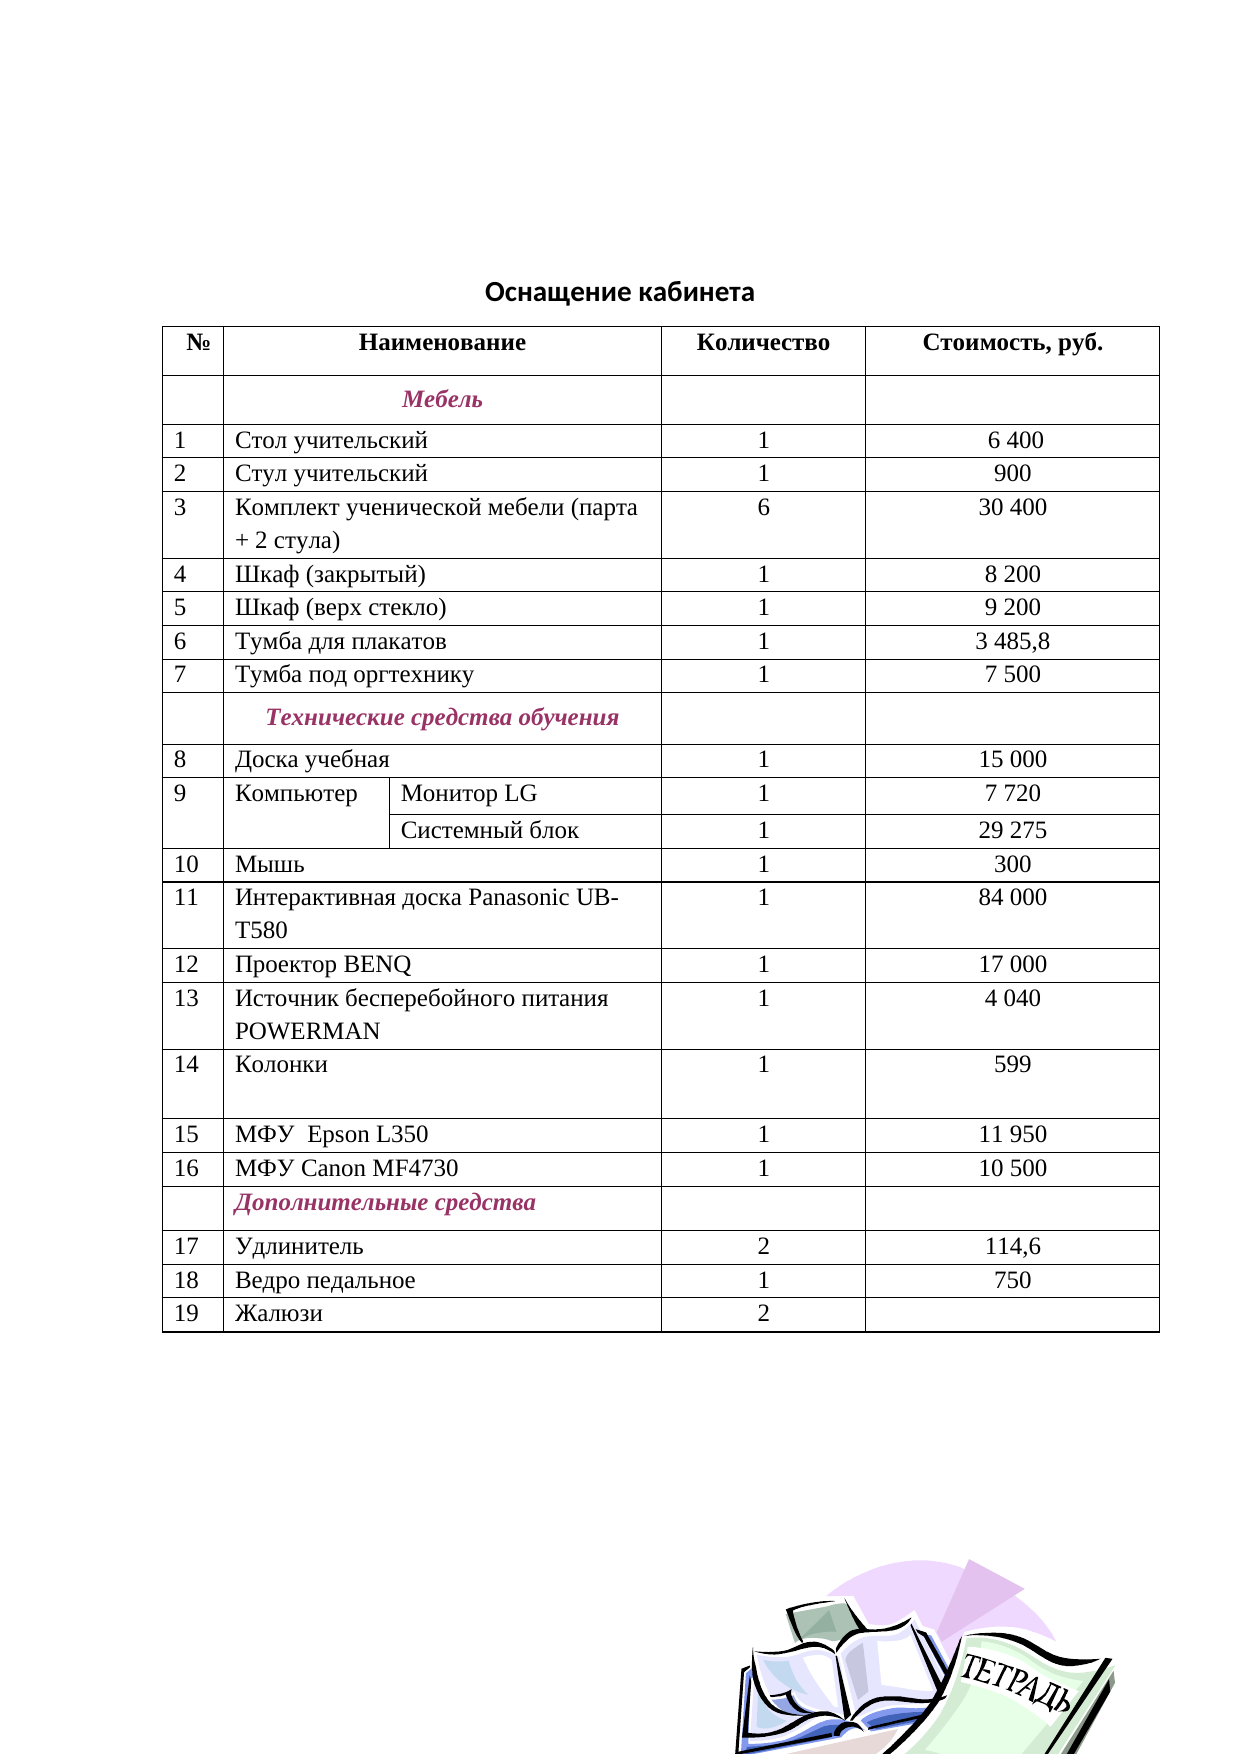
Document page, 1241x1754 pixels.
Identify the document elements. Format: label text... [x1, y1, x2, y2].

table_cell 7 720 [866, 778, 1159, 814]
table_cell МФУ Epson L350 [224, 1119, 661, 1152]
table_cell 9 [163, 778, 223, 848]
table_cell Мышь [224, 849, 661, 881]
table_cell Тумба под оргтехнику [224, 660, 661, 692]
table_cell 1 [662, 559, 865, 591]
table_cell 599 [866, 1050, 1159, 1118]
table_cell 1 [662, 849, 865, 881]
table_cell 2 [163, 458, 223, 491]
table_cell Технические средства обучения [224, 693, 661, 743]
table_cell 10 [163, 849, 223, 881]
table_cell 2 [662, 1231, 865, 1264]
table_cell 1 [662, 592, 865, 625]
table_cell 6 [163, 626, 223, 658]
table_cell 11 [163, 883, 223, 948]
table_cell [662, 693, 865, 743]
table_cell [866, 1298, 1159, 1331]
table_cell [163, 1187, 223, 1230]
table_cell Интерактивная доска Panasonic UB-T580 [224, 883, 661, 948]
table_cell 1 [662, 815, 865, 848]
table_cell 13 [163, 983, 223, 1048]
table_cell 12 [163, 949, 223, 982]
table_cell 9 200 [866, 592, 1159, 625]
table_cell Стол учительский [224, 425, 661, 457]
table_cell 1 [662, 983, 865, 1048]
table_cell Доска учебная [224, 745, 661, 777]
table_cell 1 [662, 1050, 865, 1118]
table_cell 17 000 [866, 949, 1159, 982]
table_cell 114,6 [866, 1231, 1159, 1264]
table_cell 29 275 [866, 815, 1159, 848]
table_cell 19 [163, 1298, 223, 1331]
table_cell 3 485,8 [866, 626, 1159, 658]
table_cell 1 [662, 949, 865, 982]
table_cell 900 [866, 458, 1159, 491]
table_cell 1 [662, 1153, 865, 1186]
table_cell 1 [662, 1119, 865, 1152]
table_cell 1 [662, 660, 865, 692]
table_cell Системный блок [390, 815, 661, 848]
table_cell 1 [662, 425, 865, 457]
table_cell 1 [662, 458, 865, 491]
table_cell 4 [163, 559, 223, 591]
table_cell 18 [163, 1265, 223, 1297]
table_cell 10 500 [866, 1153, 1159, 1186]
table_cell 1 [662, 745, 865, 777]
table_cell 300 [866, 849, 1159, 881]
table_cell Жалюзи [224, 1298, 661, 1331]
table_cell [866, 376, 1159, 424]
table_cell МФУ Canon MF4730 [224, 1153, 661, 1186]
table_cell [866, 693, 1159, 743]
table_cell Мебель [224, 376, 661, 424]
table_cell 30 400 [866, 492, 1159, 558]
table_cell 17 [163, 1231, 223, 1264]
table_header Стоимость, руб. [866, 327, 1159, 375]
table_cell 14 [163, 1050, 223, 1118]
table_cell Тумба для плакатов [224, 626, 661, 658]
table_cell 2 [662, 1298, 865, 1331]
table_cell Удлинитель [224, 1231, 661, 1264]
table_cell Комплект ученической мебели (парта + 2 стула) [224, 492, 661, 558]
table_cell Компьютер [224, 778, 389, 848]
table_cell 15 000 [866, 745, 1159, 777]
table_cell Ведро педальное [224, 1265, 661, 1297]
table_cell 750 [866, 1265, 1159, 1297]
table_cell Шкаф (закрытый) [224, 559, 661, 591]
table_cell 3 [163, 492, 223, 558]
table_cell 1 [662, 778, 865, 814]
table_cell Стул учительский [224, 458, 661, 491]
table_cell Дополнительные средства [224, 1187, 661, 1230]
table_cell Монитор LG [390, 778, 661, 814]
table_cell [662, 376, 865, 424]
table_cell Колонки [224, 1050, 661, 1118]
table_cell [163, 693, 223, 743]
table_cell 15 [163, 1119, 223, 1152]
table_cell 6 [662, 492, 865, 558]
table_cell Проектор BENQ [224, 949, 661, 982]
table_cell 84 000 [866, 883, 1159, 948]
text Оснащение кабинета [89, 273, 1152, 308]
table_cell 1 [662, 883, 865, 948]
table_cell [163, 376, 223, 424]
table_cell 8 200 [866, 559, 1159, 591]
table_cell 5 [163, 592, 223, 625]
table_cell Шкаф (верх стекло) [224, 592, 661, 625]
table_cell [866, 1187, 1159, 1230]
table_cell 1 [662, 1265, 865, 1297]
table_cell 16 [163, 1153, 223, 1186]
table_header Количество [662, 327, 865, 375]
table_cell [662, 1187, 865, 1230]
table_header Наименование [224, 327, 661, 375]
table_cell 4 040 [866, 983, 1159, 1048]
table_cell 7 [163, 660, 223, 692]
table_cell 1 [163, 425, 223, 457]
table_cell 7 500 [866, 660, 1159, 692]
table_cell 8 [163, 745, 223, 777]
table_cell Источник бесперебойного питания POWERMAN [224, 983, 661, 1048]
table_cell 6 400 [866, 425, 1159, 457]
table_header № [163, 327, 223, 375]
table_cell 1 [662, 626, 865, 658]
table_cell 11 950 [866, 1119, 1159, 1152]
